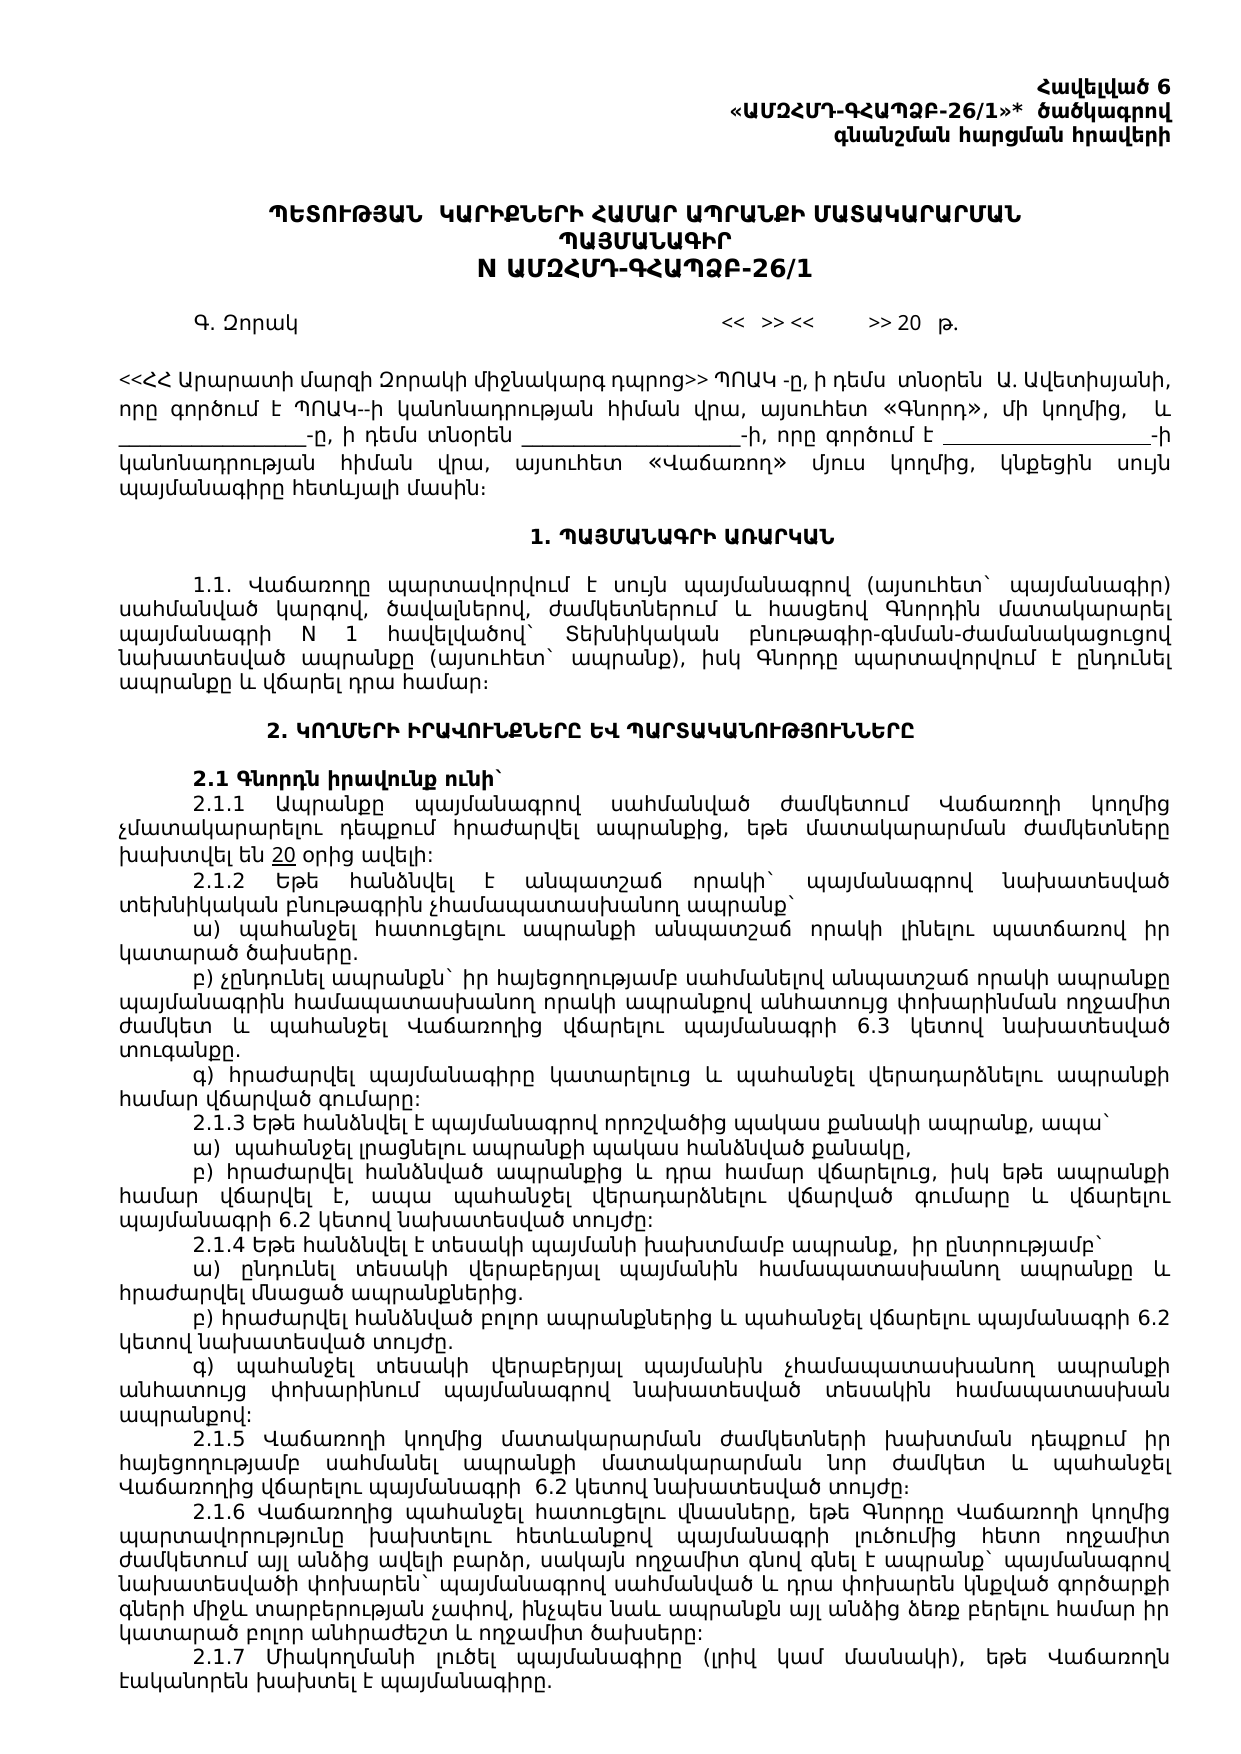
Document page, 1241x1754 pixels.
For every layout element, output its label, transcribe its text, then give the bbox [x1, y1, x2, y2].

text 1.1. Վաճառողը պարտավորվում է սույն պայմանագրով (այսուհետ` պայմանագիր) սահմանված կարգով, ծավալներով, ժամկետներում և հասցեով Գնորդին մատակարարել պայմանագրի N 1 հավելվածով` Տեխնիկական բնութագիր-գնման-ժամանակացուցով նախատեսված ապրանքը (այսուհետ` ապրանք), իսկ Գնորդը պարտավորվում է ընդունել ապրանքը և վճարել դրա համար։ [118, 573, 1171, 694]
text 2.1.1 Ապրանքը պայմանագրով սահմանված ժամկետում Վաճառողի կողմից չմատակարարելու դեպքում հրաժարվել ապրանքից, եթե մատակարարման ժամկետները խախտվել են 20 օրից ավելի: [118, 792, 1171, 869]
text բ) չընդունել ապրանքն` իր հայեցողությամբ սահմանելով անպատշաճ որակի ապրանքը պայմանագրին համապատասխանող որակի ապրանքով անհատույց փոխարինման ողջամիտ ժամկետ և պահանջել Վաճառողից վճարելու պայմանագրի 6.3 կետով նախատեսված տուգանքը. [118, 966, 1171, 1063]
text Գ. Զորակ << >> << >> 20 թ. [118, 308, 1171, 336]
text գ) պահանջել տեսակի վերաբերյալ պայմանին չհամապատասխանող ապրանքի անհատույց փոխարինում պայմանագրով նախատեսված տեսակին համապատասխան ապրանքով: [118, 1354, 1171, 1427]
text ՊԵՏՈՒԹՅԱՆ ԿԱՐԻՔՆԵՐԻ ՀԱՄԱՐ ԱՊՐԱՆՔԻ ՄԱՏԱԿԱՐԱՐՄԱՆ [104, 201, 1171, 228]
text ա) ընդունել տեսակի վերաբերյալ պայմանին համապատասխանող ապրանքը և հրաժարվել մնացած ապրանքներից. [118, 1257, 1171, 1306]
text 2.1.3 Եթե հանձնվել է պայմանագրով որոշվածից պակաս քանակի ապրանք, ապա` [118, 1111, 1171, 1136]
text 2.1.6 Վաճառողից պահանջել հատուցելու վնասները, եթե Գնորդը Վաճառողի կողմից պարտավորությունը խախտելու հետևանքով պայմանագրի լուծումից հետո ողջամիտ ժամկետում այլ անձից ավելի բարձր, սակայն ողջամիտ գնով գնել է ապրանք` պայմանագրով նախատեսվածի փոխարեն` պայմանագրով սահմանված և դրա փոխարեն կնքված գործարքի գների միջև տարբերության չափով, ինչպես նաև ապրանքն այլ անձից ձեռք բերելու համար իր կատարած բոլոր անհրաժեշտ և ողջամիտ ծախսերը: [118, 1500, 1171, 1645]
text բ) հրաժարվել հանձնված բոլոր ապրանքներից և պահանջել վճարելու պայմանագրի 6.2 կետով նախատեսված տույժը. [118, 1306, 1171, 1354]
text ա) պահանջել լրացնելու ապրանքի պակաս հանձնված քանակը, [118, 1136, 1171, 1160]
text ա) պահանջել հատուցելու ապրանքի անպատշաճ որակի լինելու պատճառով իր կատարած ծախսերը. [118, 917, 1171, 966]
text գնանշման հարցման հրավերի [118, 123, 1171, 148]
text N ԱՄԶՀՄԴ-ԳՀԱՊՁԲ-26/1 [104, 254, 1171, 284]
text գ) հրաժարվել պայմանագիրը կատարելուց և պահանջել վերադարձնելու ապրանքի համար վճարված գումարը: [118, 1063, 1171, 1111]
text 2.1.7 Միակողմանի լուծել պայմանագիրը (լրիվ կամ մասնակի), եթե Վաճառողն էականորեն խախտել է պայմանագիրը. [118, 1645, 1171, 1694]
text 2. ԿՈՂՄԵՐԻ ԻՐԱՎՈՒՆՔՆԵՐԸ ԵՎ ՊԱՐՏԱԿԱՆՈՒԹՅՈՒՆՆԵՐԸ [118, 719, 1171, 743]
text «ԱՄԶՀՄԴ-ԳՀԱՊՁԲ-26/1»* ծածկագրով [118, 99, 1171, 123]
text <<ՀՀ Արարատի մարզի Զորակի միջնակարգ դպրոց>> ՊՈԱԿ -ը, ի դեմս տնօրեն Ա. Ավետիսյանի, որը գործում է ՊՈԱԿ--ի կանոնադրության հիման վրա, այսուհետ «Գնորդ», մի կողմից, և __________________-ը, ի դեմս տնօրեն _____________________-ի, որը գործում է -ի կանոնադրության հիման վրա, այսուհետ «Վաճառող» մյուս կողմից, կնքեցին սույն պայմանագիրը հետևյալի մասին։ [118, 365, 1171, 500]
text ՊԱՅՄԱՆԱԳԻՐ [104, 228, 1171, 254]
text 1. ՊԱՅՄԱՆԱԳՐԻ ԱՌԱՐԿԱՆ [118, 525, 1171, 549]
text բ) հրաժարվել հանձնված ապրանքից և դրա համար վճարելուց, իսկ եթե ապրանքի համար վճարվել է, ապա պահանջել վերադարձնելու վճարված գումարը և վճարելու պայմանագրի 6.2 կետով նախատեսված տույժը: [118, 1160, 1171, 1233]
text 2.1.2 Եթե հանձնվել է անպատշաճ որակի` պայմանագրով նախատեսված տեխնիկական բնութագրին չհամապատասխանող ապրանք` [118, 869, 1171, 917]
text 2.1.5 Վաճառողի կողմից մատակարարման ժամկետների խախտման դեպքում իր հայեցողությամբ սահմանել ապրանքի մատակարարման նոր ժամկետ և պահանջել Վաճառողից վճարելու պայմանագրի 6.2 կետով նախատեսված տույժը։ [118, 1427, 1171, 1500]
text 2.1.4 Եթե հանձնվել է տեսակի պայմանի խախտմամբ ապրանք, իր ընտրությամբ` [118, 1233, 1171, 1257]
text Հավելված 6 [118, 75, 1171, 99]
text 2.1 Գնորդն իրավունք ունի` [118, 767, 1171, 792]
